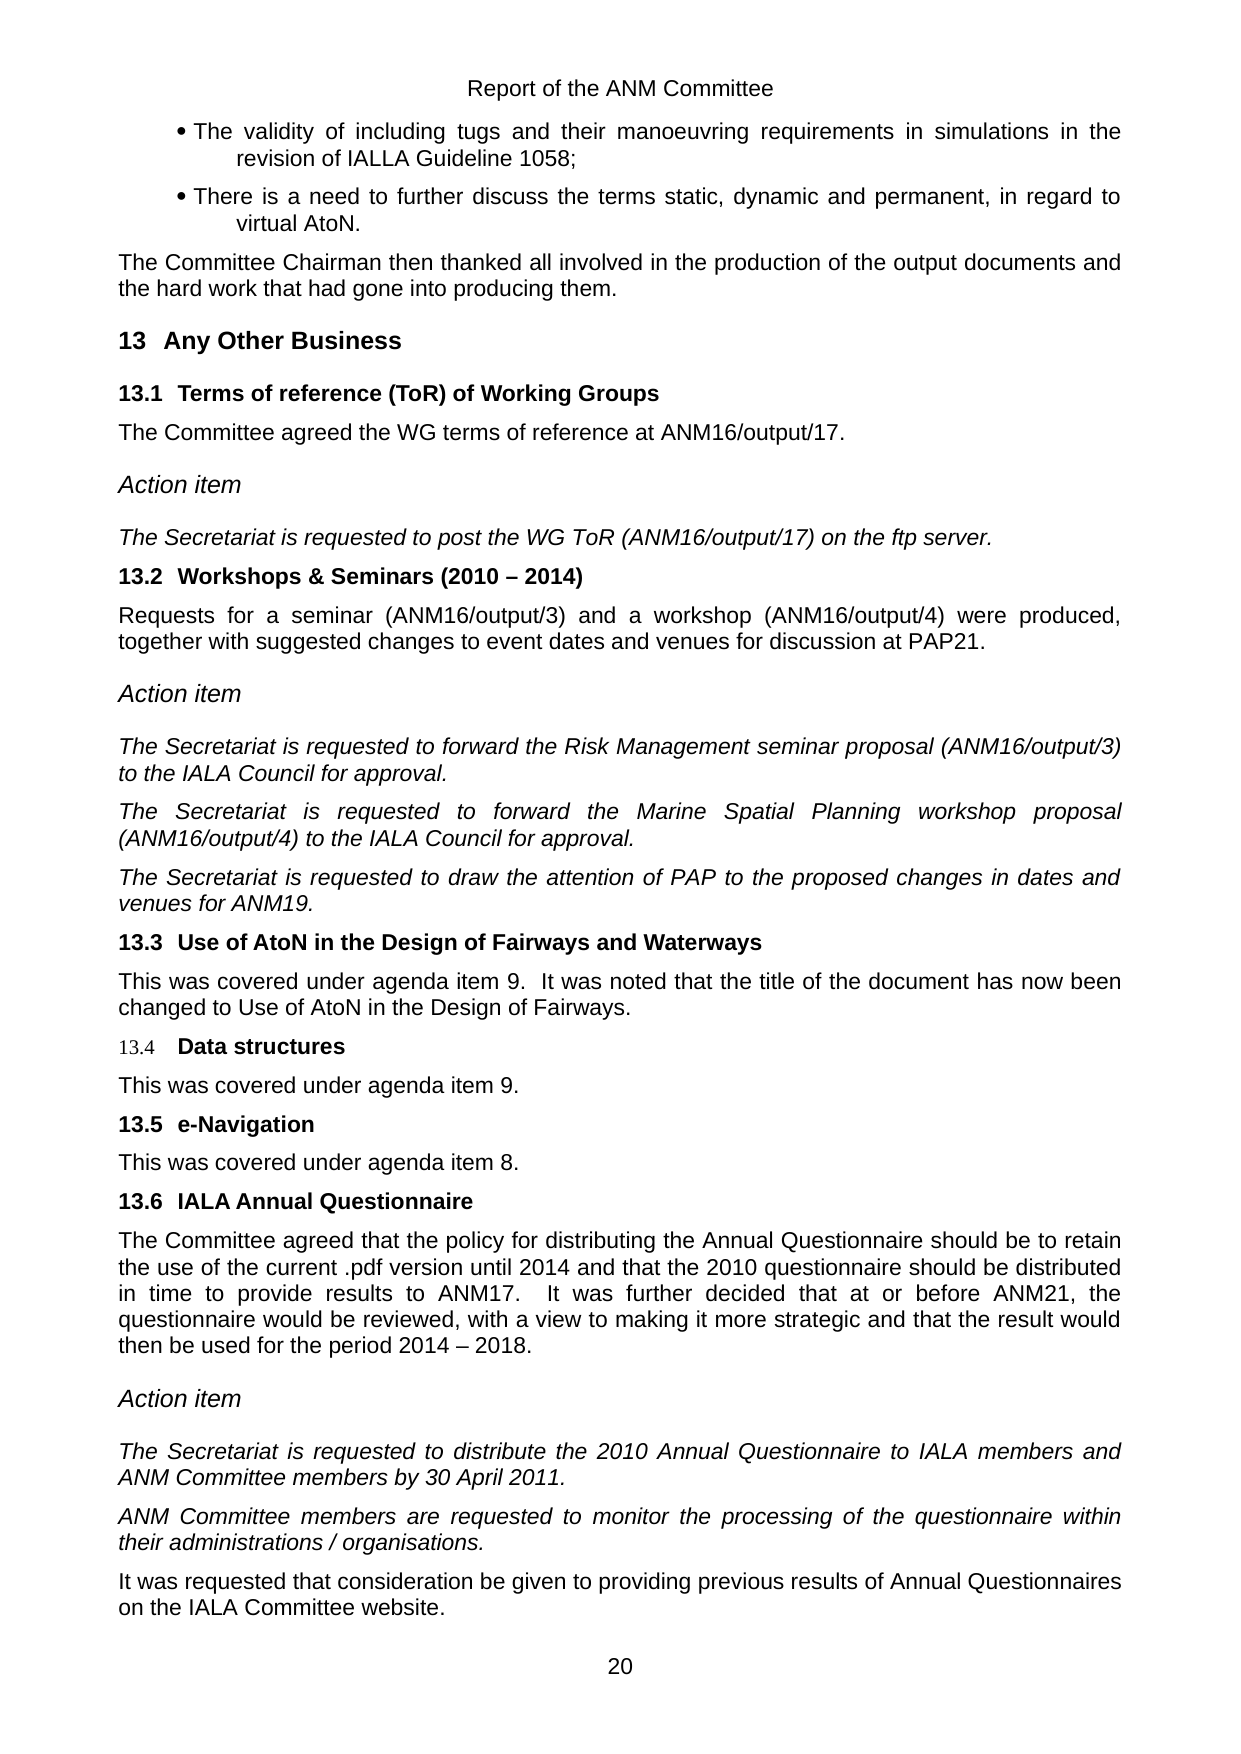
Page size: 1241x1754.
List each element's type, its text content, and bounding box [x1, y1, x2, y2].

text The Secretariat is requested to draw the attention of PAP to the proposed changes in dates and venues for ANM19. [118, 863, 1122, 916]
text Action item [118, 470, 1122, 499]
text It was requested that consideration be given to providing previous results of Annual Questionnaires on the IALA Committee website. [118, 1568, 1122, 1621]
subtitle Terms of reference (ToR) of Working Groups [118, 380, 1122, 406]
text This was covered under agenda item 8. [118, 1149, 1122, 1176]
text The validity of including tugs and their manoeuvring requirements in simulations in the revision of IALLA Guideline 1058; [177, 118, 1122, 171]
text The Secretariat is requested to forward the Risk Management seminar proposal (ANM16/output/3) to the IALA Council for approval. [118, 733, 1122, 786]
subtitle Use of AtoN in the Design of Fairways and Waterways [118, 929, 1122, 955]
text Action item [118, 679, 1122, 708]
text The Secretariat is requested to forward the Marine Spatial Planning workshop proposal (ANM16/output/4) to the IALA Council for approval. [118, 798, 1122, 851]
text Action item [118, 1384, 1122, 1413]
text The Committee agreed the WG terms of reference at ANM16/output/17. [118, 419, 1122, 445]
subtitle IALA Annual Questionnaire [118, 1188, 1122, 1214]
text ANM Committee members are requested to monitor the processing of the questionnaire within their administrations / organisations. [118, 1503, 1122, 1556]
subtitle Data structures [118, 1033, 1122, 1059]
text The Secretariat is requested to post the WG ToR (ANM16/output/17) on the ftp server. [118, 524, 1122, 550]
text The Committee agreed that the policy for distributing the Annual Questionnaire should be to retain the use of the current .pdf version until 2014 and that the 2010 questionnaire should be distributed in time to provide results to ANM17. It was further decided that at or before ANM21, the questionnaire would be reviewed, with a view to making it more strategic and that the result would then be used for the period 2014 – 2018. [118, 1227, 1122, 1359]
subtitle Workshops & Seminars (2010 – 2014) [118, 563, 1122, 589]
subtitle Any Other Business [118, 326, 1122, 355]
text This was covered under agenda item 9. It was noted that the title of the document has now been changed to Use of AtoN in the Design of Fairways. [118, 968, 1122, 1020]
text Requests for a seminar (ANM16/output/3) and a workshop (ANM16/output/4) were produced, together with suggested changes to event dates and venues for discussion at PAP21. [118, 602, 1122, 654]
text The Committee Chairman then thanked all involved in the production of the output documents and the hard work that had gone into producing them. [118, 248, 1122, 301]
text This was covered under agenda item 9. [118, 1072, 1122, 1098]
text There is a need to further discuss the terms static, dynamic and permanent, in regard to virtual AtoN. [177, 183, 1122, 236]
subtitle e-Navigation [118, 1111, 1122, 1137]
text The Secretariat is requested to distribute the 2010 Annual Questionnaire to IALA members and ANM Committee members by 30 April 2011. [118, 1438, 1122, 1490]
